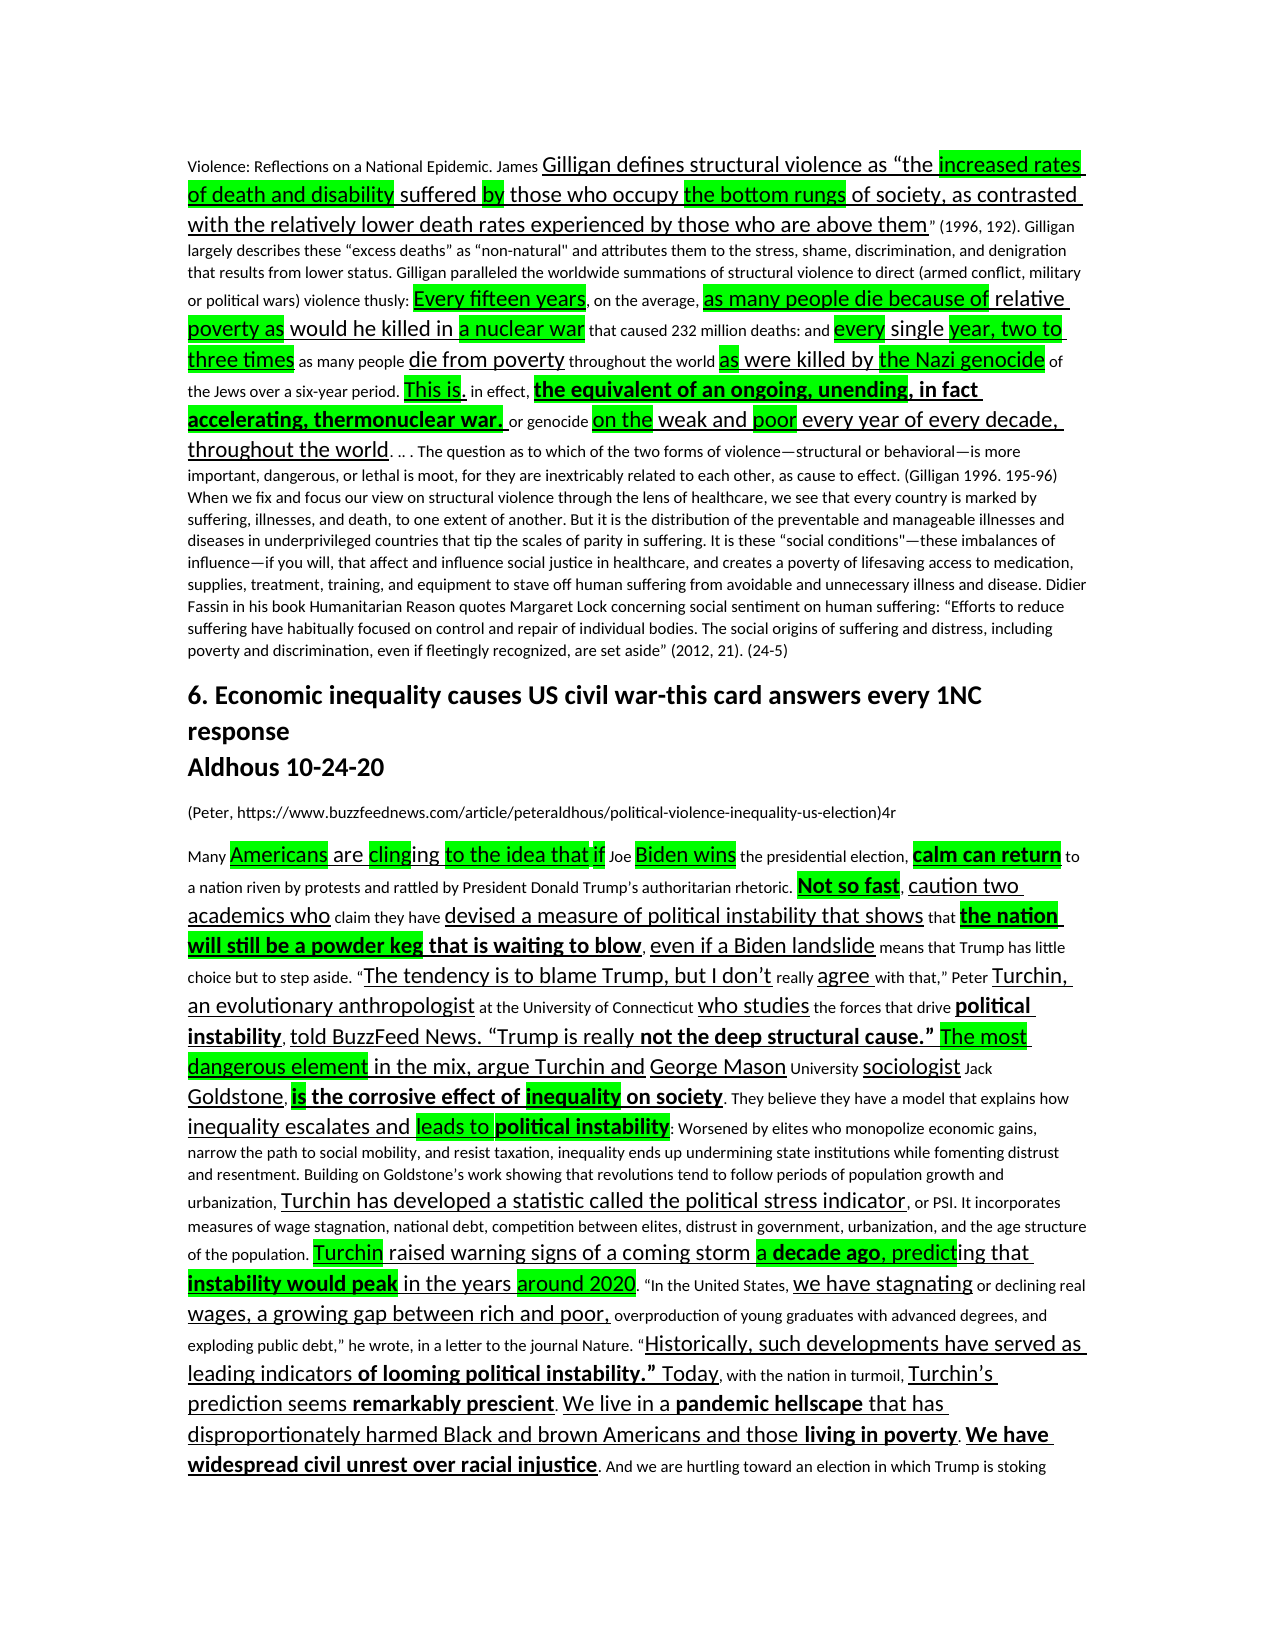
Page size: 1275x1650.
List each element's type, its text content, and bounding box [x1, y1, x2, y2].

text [187, 841, 1087, 1478]
text Aldhous 10-24-20 [187, 750, 1087, 783]
subtitle 6. Economic inequality causes US civil war-this card answers every 1NC response [187, 678, 1087, 747]
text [187, 150, 1087, 660]
text (Peter, https://www.buzzfeednews.com/article/peteraldhous/political-violence-inequality-us-election)4r [187, 802, 1087, 822]
